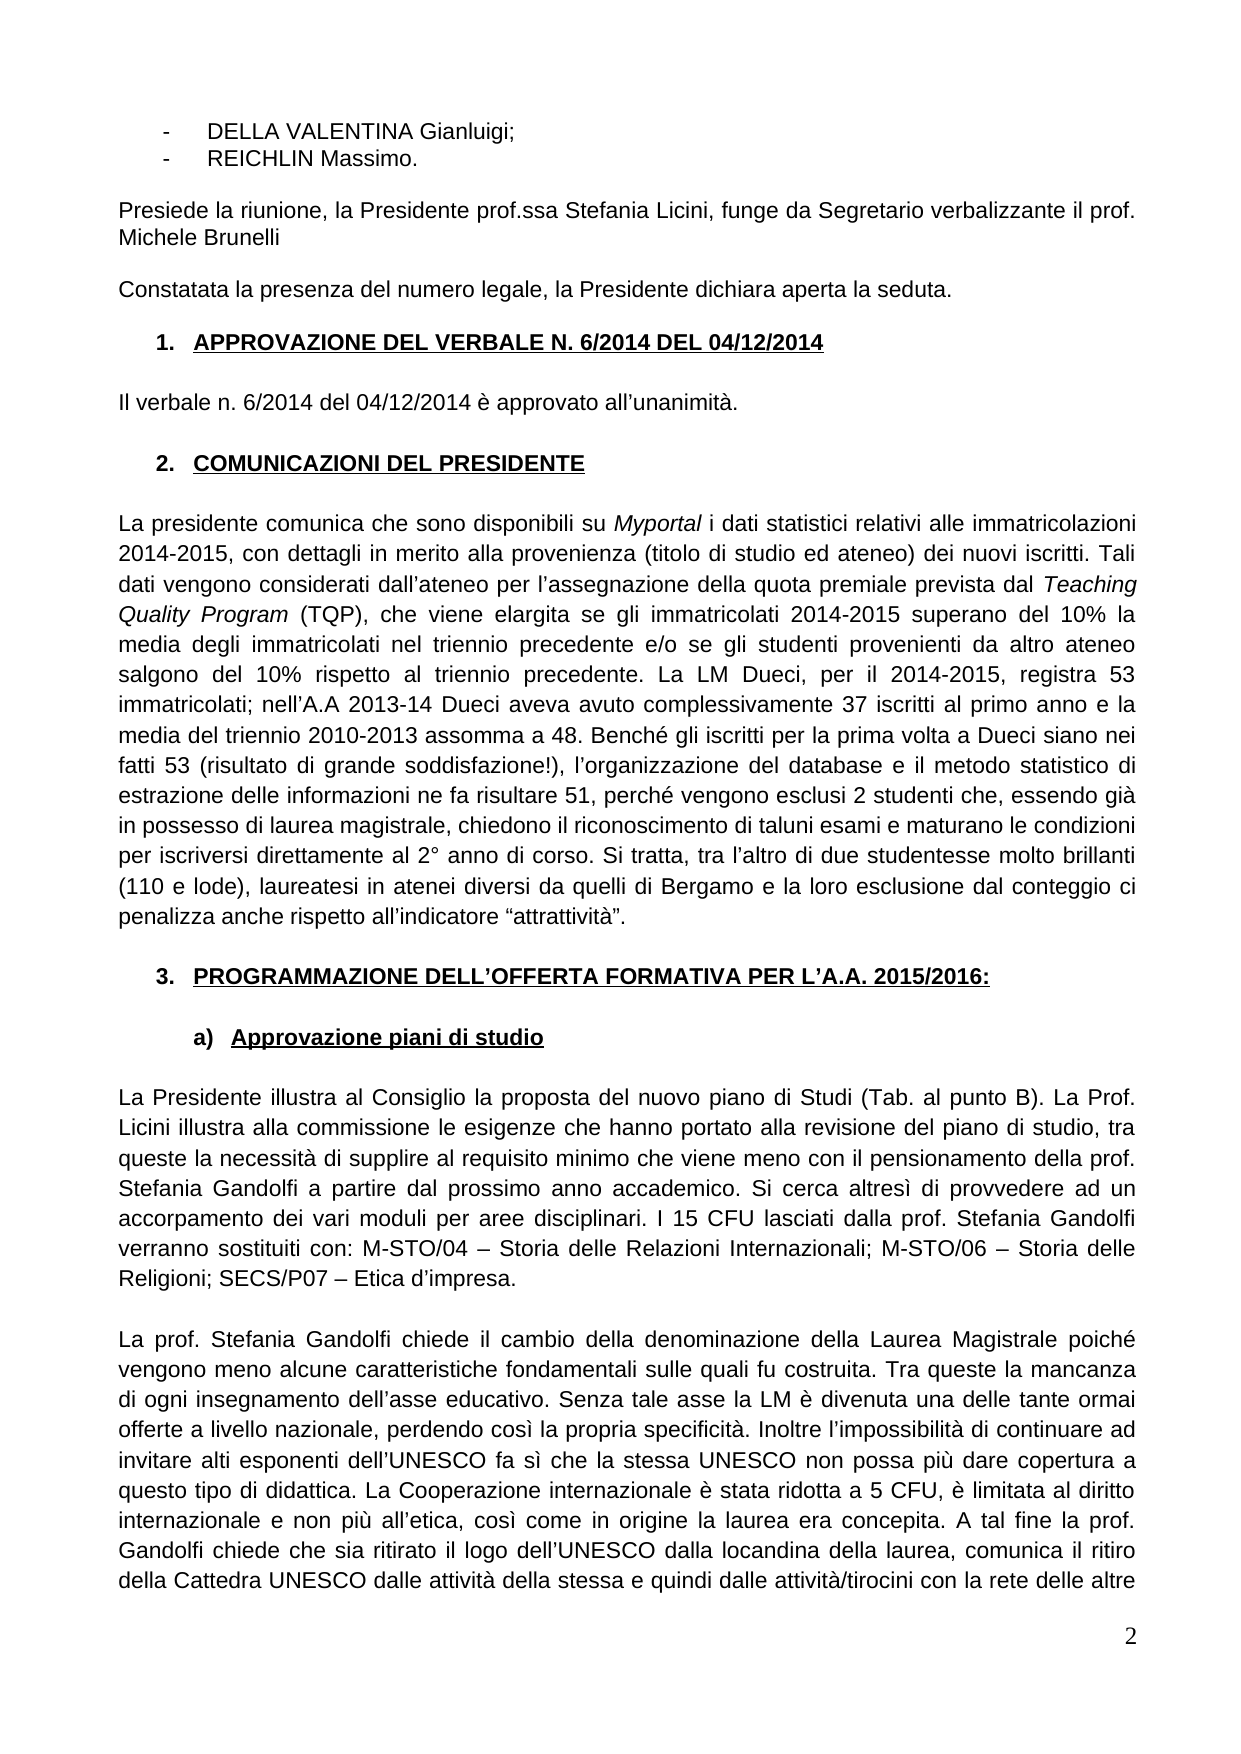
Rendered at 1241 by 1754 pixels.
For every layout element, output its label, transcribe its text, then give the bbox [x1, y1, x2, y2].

text La presidente comunica che sono disponibili su Myportal i dati statistici relativi alle immatricolazioni 2014-2015, con dettagli in merito alla provenienza (titolo di studio ed ateneo) dei nuovi iscritti. Tali dati vengono considerati dall’ateneo per l’assegnazione della quota premiale prevista dal Teaching Quality Program (TQP), che viene elargita se gli immatricolati 2014-2015 superano del 10% la media degli immatricolati nel triennio precedente e/o se gli studenti provenienti da altro ateneo salgono del 10% rispetto al triennio precedente. La LM Dueci, per il 2014-2015, registra 53 immatricolati; nell’A.A 2013-14 Dueci aveva avuto complessivamente 37 iscritti al primo anno e la media del triennio 2010-2013 assomma a 48. Benché gli iscritti per la prima volta a Dueci siano nei fatti 53 (risultato di grande soddisfazione!), l’organizzazione del database e il metodo statistico di estrazione delle informazioni ne fa risultare 51, perché vengono esclusi 2 studenti che, essendo già in possesso di laurea magistrale, chiedono il riconoscimento di taluni esami e maturano le condizioni per iscriversi direttamente al 2° anno di corso. Si tratta, tra l’altro di due studentesse molto brillanti (110 e lode), laureatesi in atenei diversi da quelli di Bergamo e la loro esclusione dal conteggio ci penalizza anche rispetto all’indicatore “attrattività”. [118, 510, 1137, 929]
list APPROVAZIONE DEL VERBALE N. 6/2014 DEL 04/12/2014 [156, 329, 1137, 355]
text - REICHLIN Massimo. [162, 144, 1137, 171]
list COMUNICAZIONI DEL PRESIDENTE [156, 450, 1137, 476]
list Approvazione piani di studio [193, 1024, 1137, 1050]
text Presiede la riunione, la Presidente prof.ssa Stefania Licini, funge da Segretario verbalizzante il prof. Michele Brunelli [118, 197, 1137, 250]
text Constatata la presenza del numero legale, la Presidente dichiara aperta la seduta. [118, 276, 1137, 303]
list PROGRAMMAZIONE DELL’OFFERTA FORMATIVA PER L’A.A. 2015/2016: [156, 963, 1137, 990]
text Il verbale n. 6/2014 del 04/12/2014 è approvato all’unanimità. [118, 389, 1137, 416]
text La Presidente illustra al Consiglio la proposta del nuovo piano di Studi (Tab. al punto B). La Prof. Licini illustra alla commissione le esigenze che hanno portato alla revisione del piano di studio, tra queste la necessità di supplire al requisito minimo che viene meno con il pensionamento della prof. Stefania Gandolfi a partire dal prossimo anno accademico. Si cerca altresì di provvedere ad un accorpamento dei vari moduli per aree disciplinari. I 15 CFU lasciati dalla prof. Stefania Gandolfi verranno sostituiti con: M-STO/04 – Storia delle Relazioni Internazionali; M-STO/06 – Storia delle Religioni; SECS/P07 – Etica d’impresa. [118, 1084, 1137, 1292]
text - DELLA VALENTINA Gianluigi; [162, 118, 1137, 144]
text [118, 1326, 1137, 1594]
